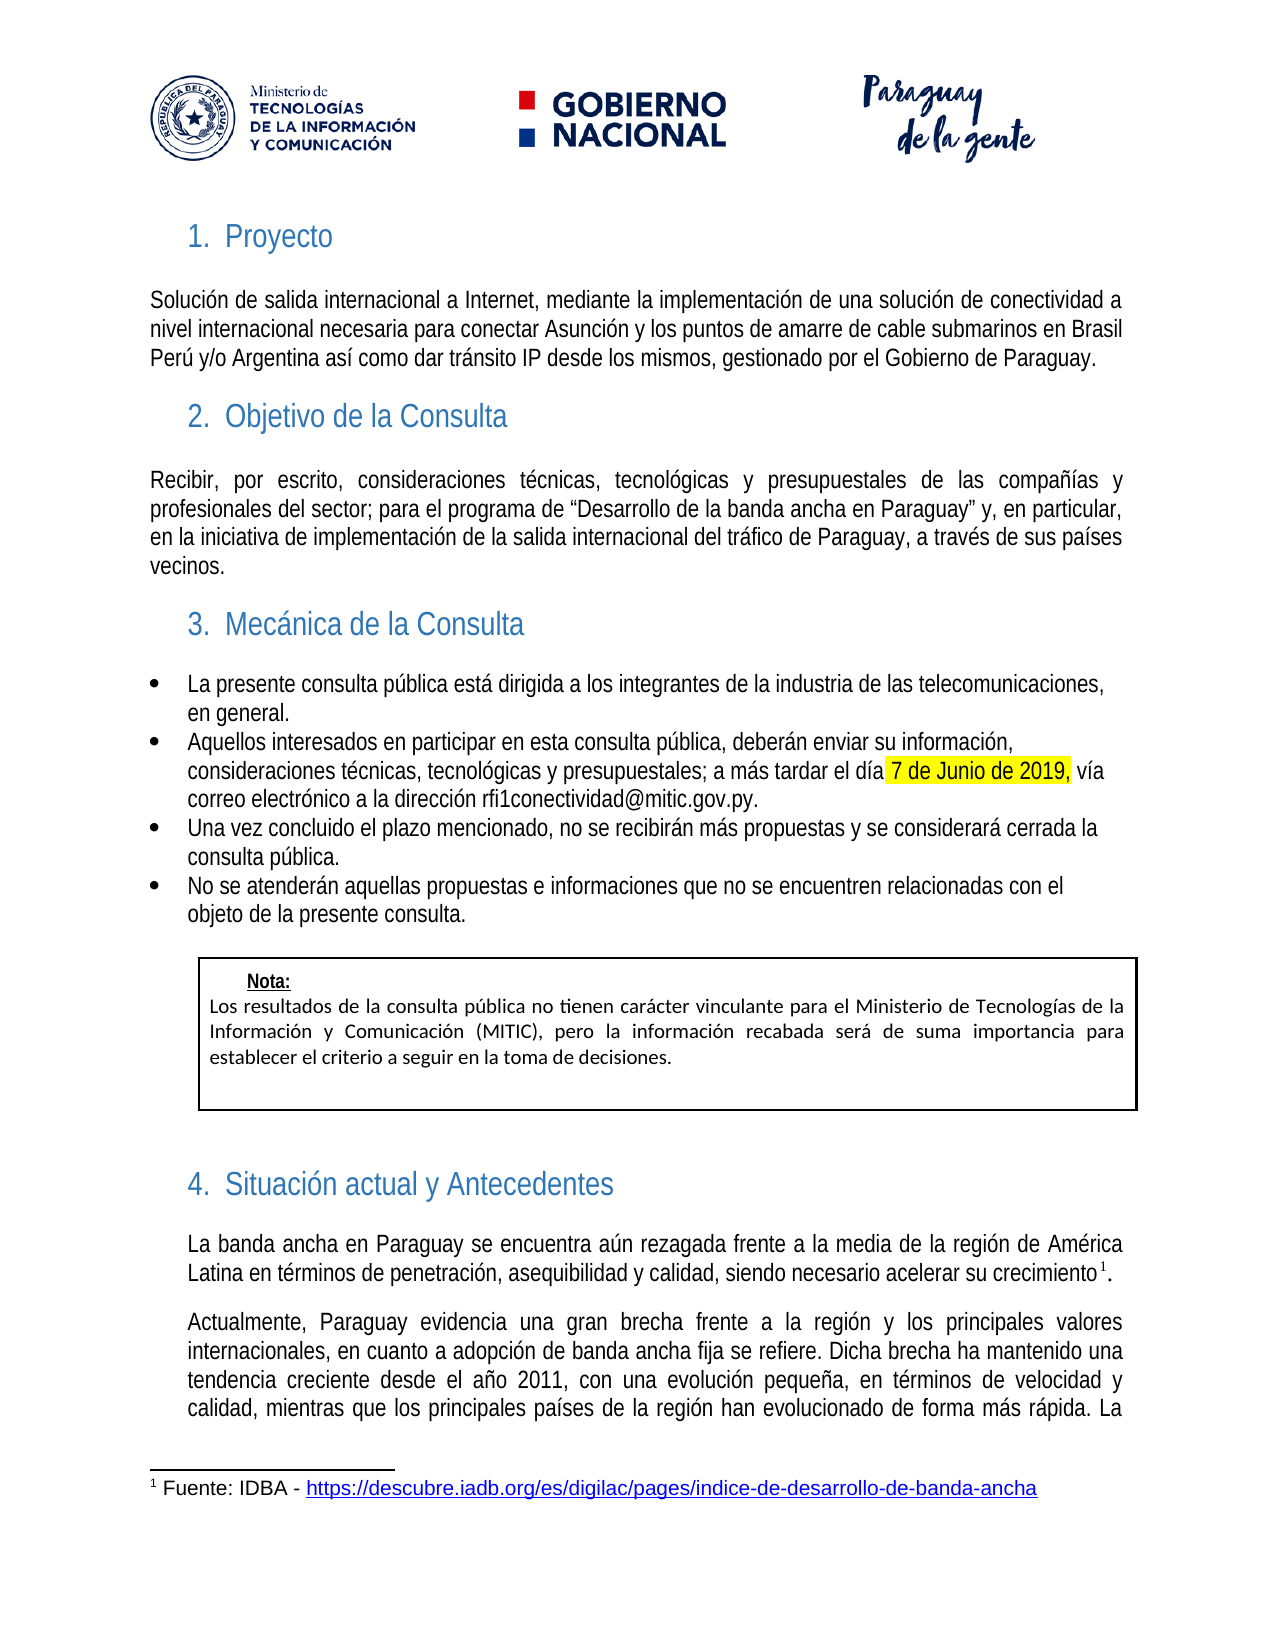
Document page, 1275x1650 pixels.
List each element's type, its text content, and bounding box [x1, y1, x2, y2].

list Aquellos interesados en participar en esta consulta pública, deberán enviar su información, consideraciones técnicas, tecnológicas y presupuestales; a más tardar el día 7 de Junio de 2019, vía correo electrónico a la dirección rfi1conectividad@mitic.gov.py. [150, 727, 1125, 813]
list Una vez concluido el plazo mencionado, no se recibirán más propuestas y se considerará cerrada la consulta pública. [150, 813, 1125, 871]
text Recibir, por escrito, consideraciones técnicas, tecnológicas y presupuestales de las compañías y profesionales del sector; para el programa de “Desarrollo de la banda ancha en Paraguay” y, en particular, en la iniciativa de implementación de la salida internacional del tráfico de Paraguay, a través de sus países vecinos. [150, 465, 1125, 580]
subtitle Mecánica de la Consulta [187, 605, 1125, 643]
list La presente consulta pública está dirigida a los integrantes de la industria de las telecomunicaciones, en general. [150, 669, 1125, 727]
list No se atenderán aquellas propuestas e informaciones que no se encuentren relacionadas con el objeto de la presente consulta. [150, 871, 1125, 928]
subtitle Situación actual y Antecedentes [187, 1164, 1125, 1202]
table_header Nota: Los resultados de la consulta pública no tienen carácter vinculante para el Ministerio de Tecnologías de la Información y Comunicación (MITIC), pero la información recabada será de suma importancia para establecer el criterio a seguir en la toma de decisiones. [200, 959, 1135, 1108]
text La banda ancha en Paraguay se encuentra aún rezagada frente a la media de la región de América Latina en términos de penetración, asequibilidad y calidad, siendo necesario acelerar su crecimiento. [187, 1229, 1125, 1287]
subtitle Objetivo de la Consulta [187, 396, 1125, 434]
picture [150, 75, 1035, 163]
text Solución de salida internacional a Internet, mediante la implementación de una solución de conectividad a nivel internacional necesaria para conectar Asunción y los puntos de amarre de cable submarinos en Brasil Perú y/o Argentina así como dar tránsito IP desde los mismos, gestionado por el Gobierno de Paraguay. [150, 285, 1125, 371]
subtitle Proyecto [187, 216, 1125, 254]
